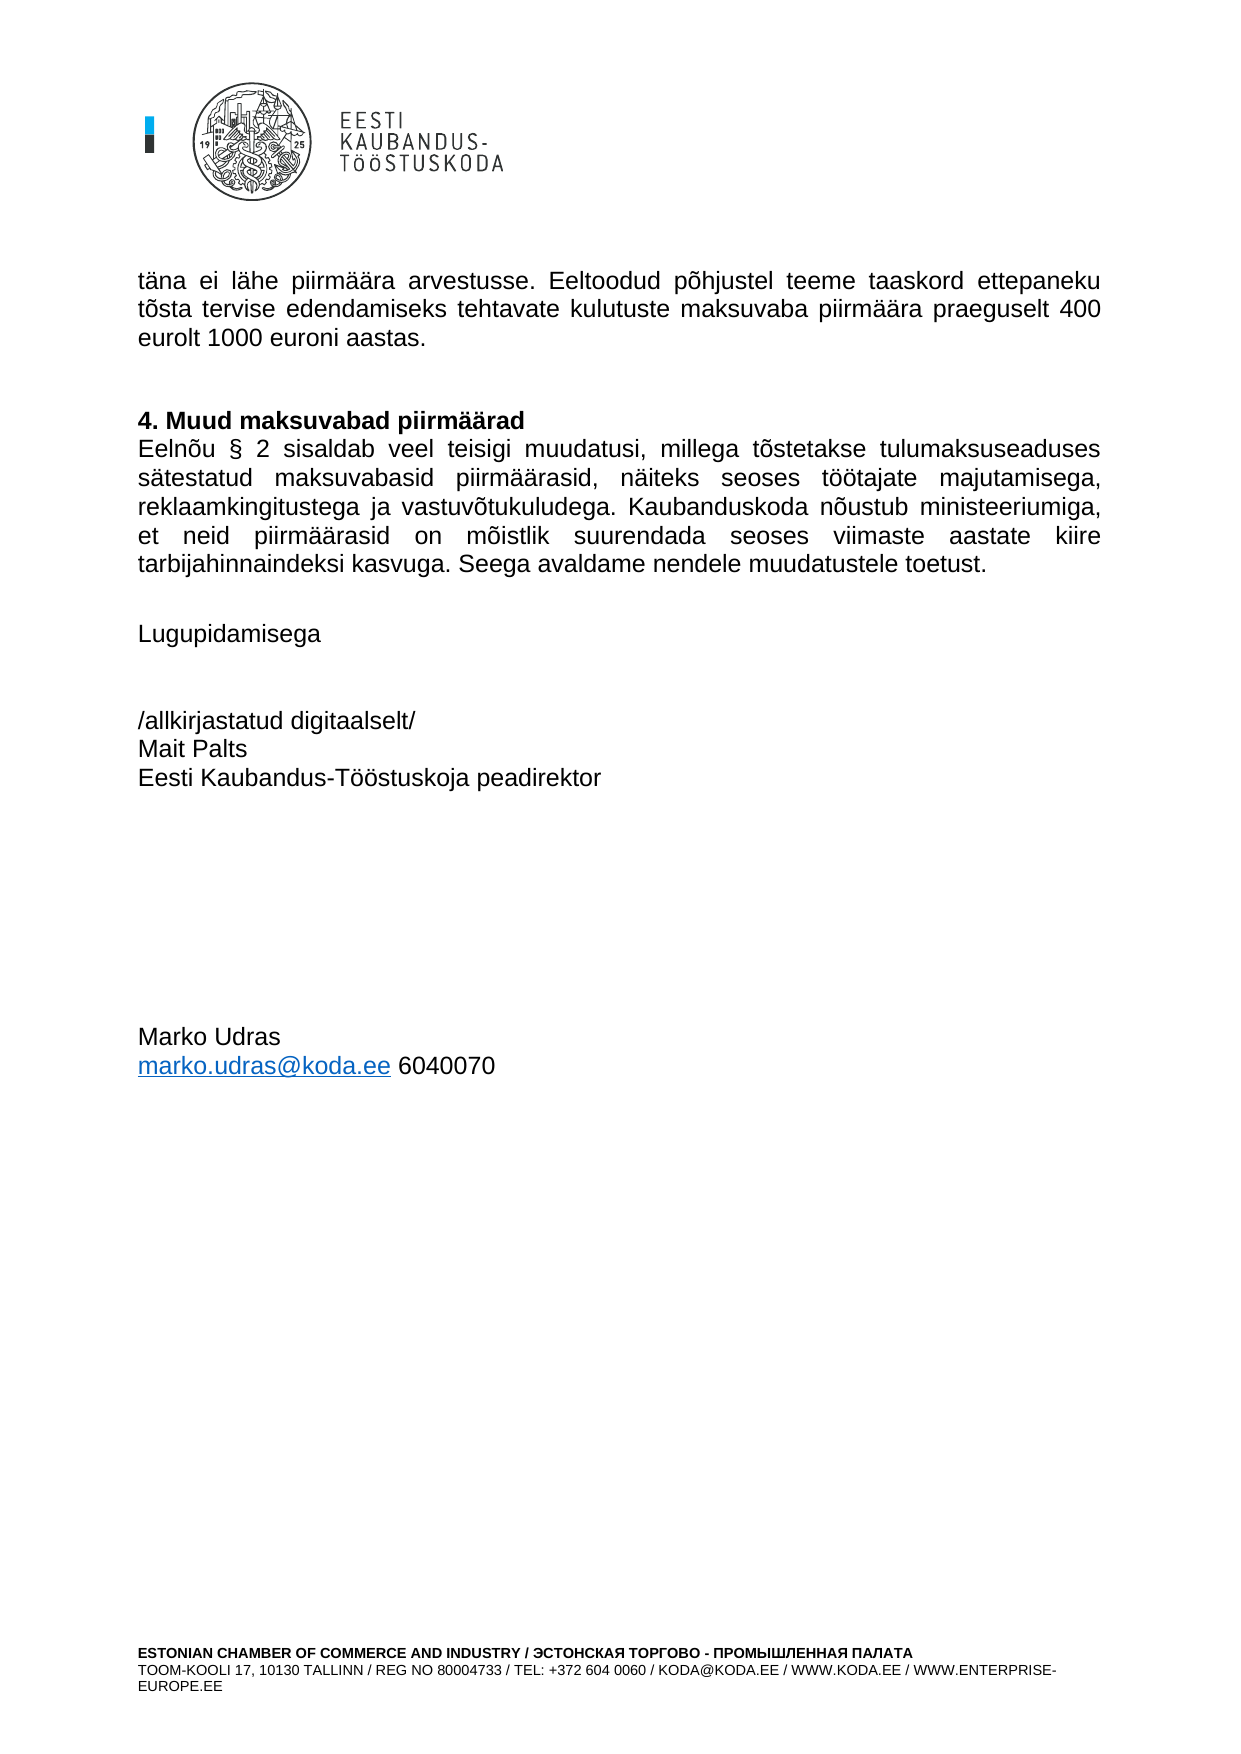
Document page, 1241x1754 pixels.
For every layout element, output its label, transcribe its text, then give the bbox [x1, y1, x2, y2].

text marko.udras@koda.ee 6040070 [138, 1051, 1103, 1079]
text Lugupidamisega [138, 619, 1103, 648]
text 4. Muud maksuvabad piirmäärad [138, 406, 1103, 434]
text /allkirjastatud digitaalselt/ [138, 706, 1103, 734]
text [138, 266, 1103, 352]
text Mait Palts [138, 734, 1103, 763]
text Eelnõu § 2 sisaldab veel teisigi muudatusi, millega tõstetakse tulumaksuseaduses sätestatud maksuvabasid piirmäärasid, näiteks seoses töötajate majutamisega, reklaamkingitustega ja vastuvõtukuludega. Kaubanduskoda nõustub ministeeriumiga, et neid piirmäärasid on mõistlik suurendada seoses viimaste aastate kiire tarbijahinnaindeksi kasvuga. Seega avaldame nendele muudatustele toetust. [138, 434, 1103, 578]
text Eesti Kaubandus-Tööstuskoja peadirektor [138, 763, 1103, 792]
text Marko Udras [138, 1022, 1103, 1051]
